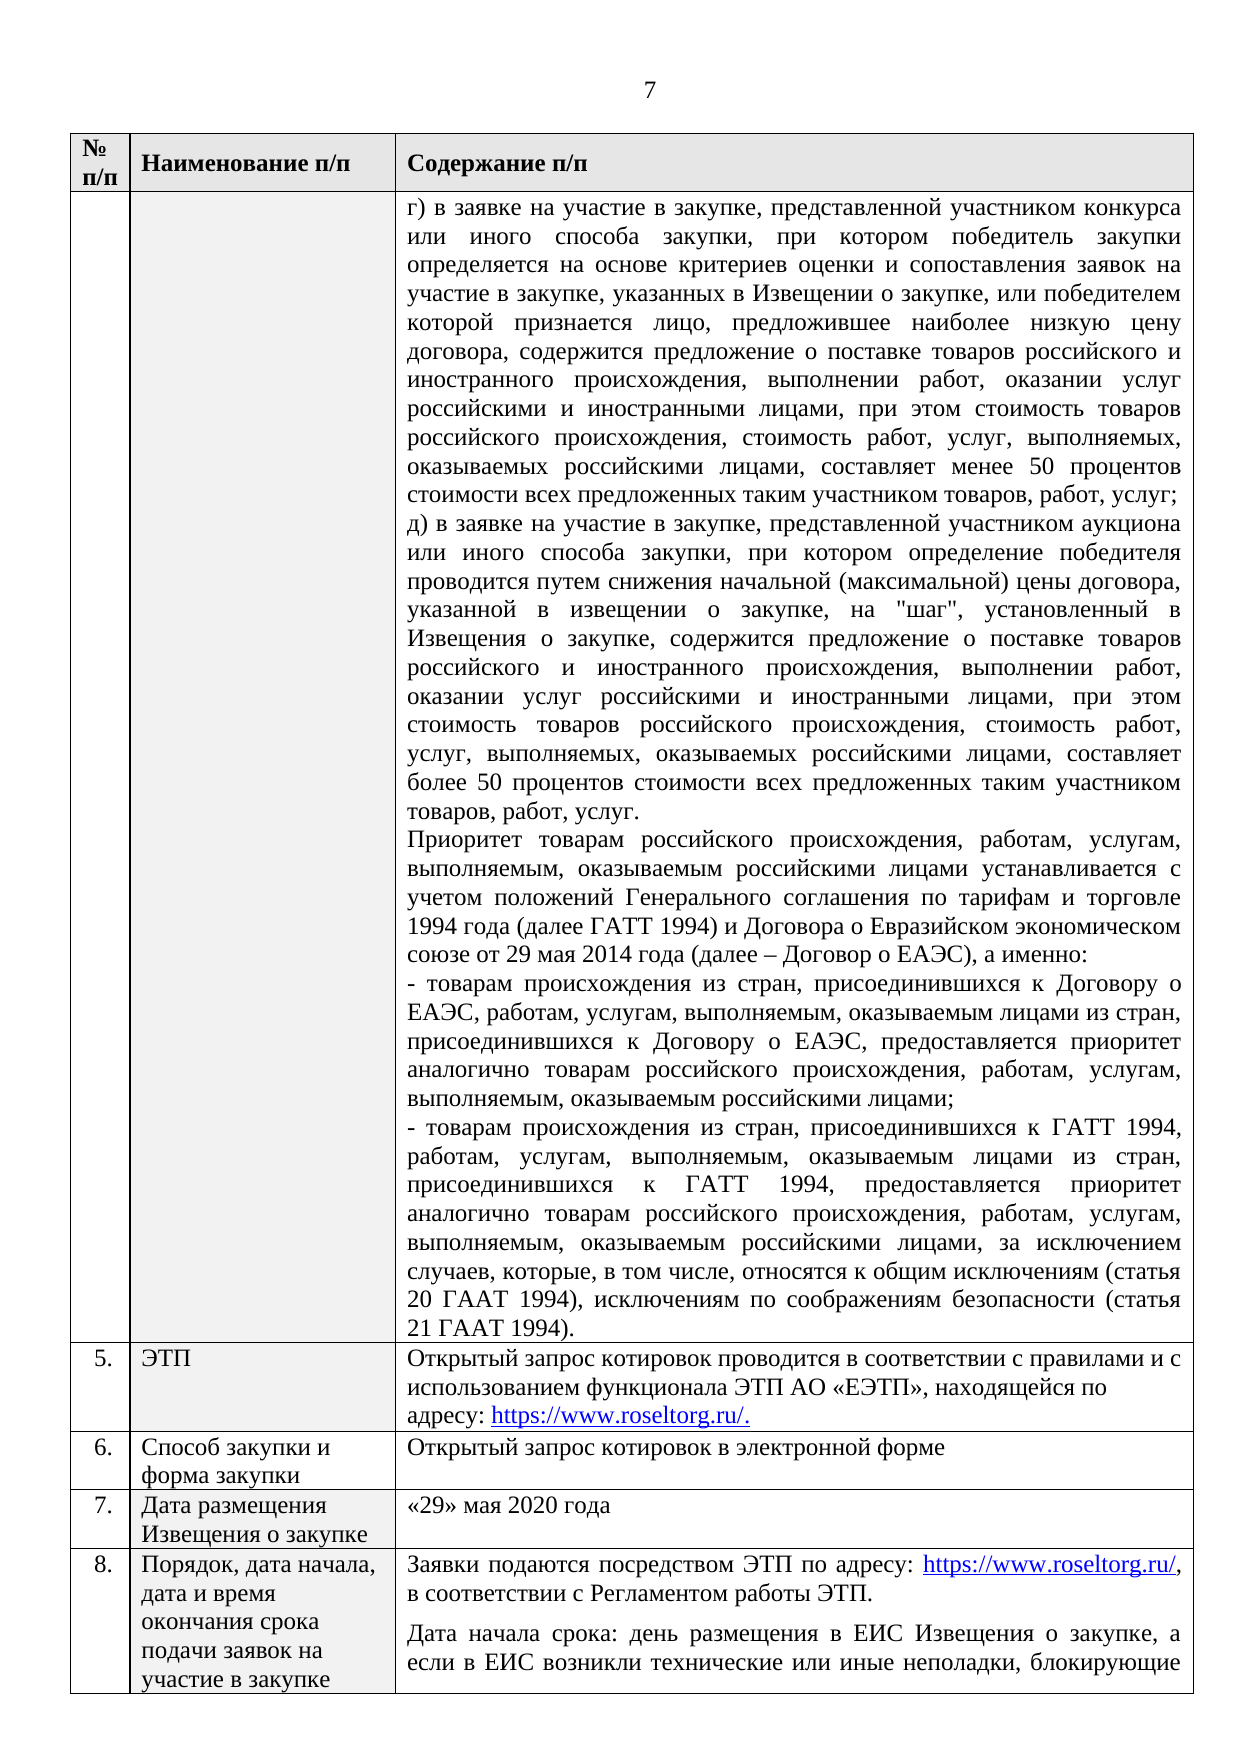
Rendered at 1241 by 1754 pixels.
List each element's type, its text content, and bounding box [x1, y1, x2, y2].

table_cell ЭТП [131, 1343, 395, 1431]
table_cell [71, 1343, 129, 1431]
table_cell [396, 1549, 1193, 1693]
table_cell Способ закупки и форма закупки [131, 1432, 395, 1489]
table_header № п/п [71, 134, 129, 191]
table_cell Дата размещения Извещения о закупке [131, 1490, 395, 1548]
table_cell Открытый запрос котировок в электронной форме [396, 1432, 1193, 1489]
table_cell [71, 192, 129, 1342]
table_cell [71, 1549, 129, 1693]
table_cell [71, 1432, 129, 1489]
table_header Содержание п/п [396, 134, 1193, 191]
table_cell Открытый запрос котировок проводится в соответствии с правилами и с использованием функционала ЭТП АО «ЕЭТП», находящейся по адресу: https://www.roseltorg.ru/. [396, 1343, 1193, 1431]
table_cell [396, 1490, 1193, 1548]
table_cell [71, 1490, 129, 1548]
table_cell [131, 1549, 395, 1693]
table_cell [396, 192, 1193, 1342]
table_header Наименование п/п [131, 134, 395, 191]
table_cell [131, 192, 395, 1342]
